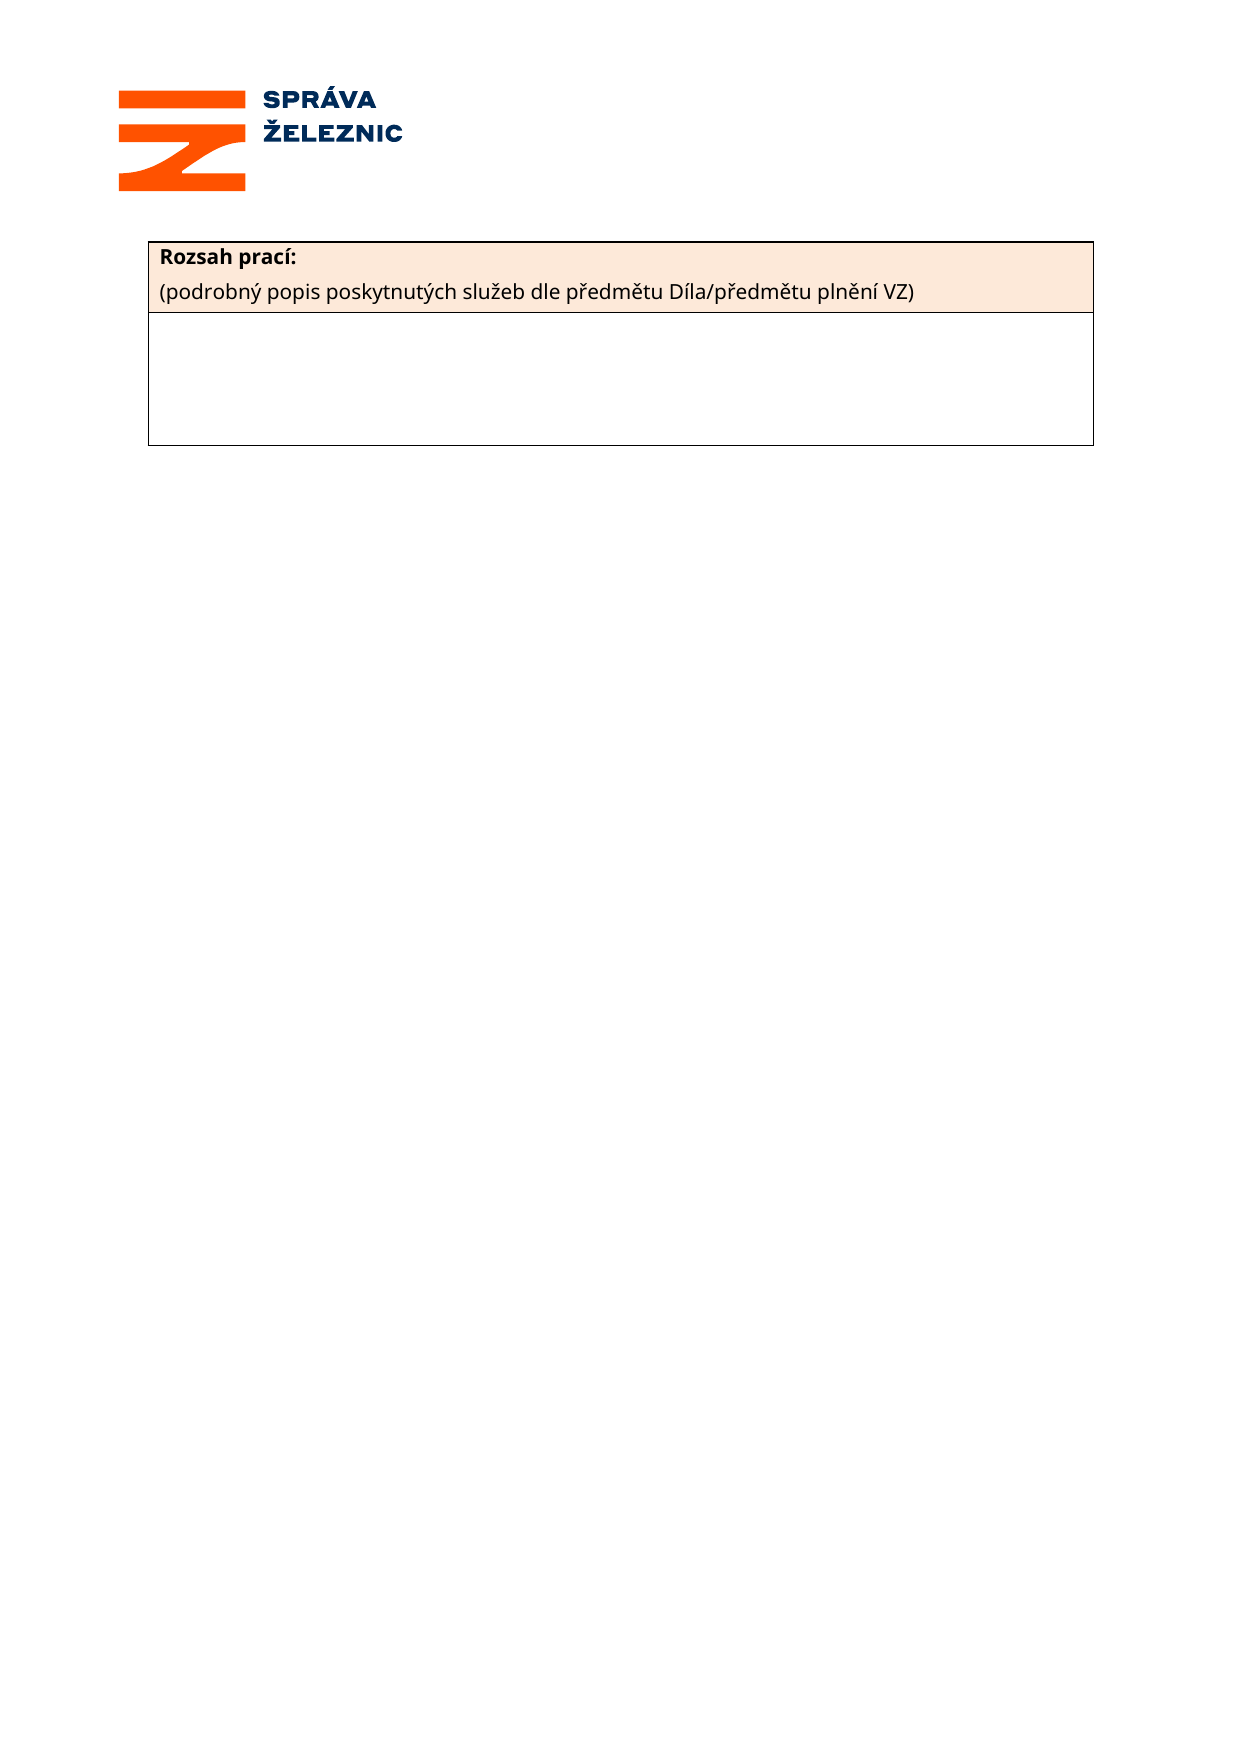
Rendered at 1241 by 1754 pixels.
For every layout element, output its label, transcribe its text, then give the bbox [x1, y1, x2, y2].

table_cell [149, 313, 1093, 445]
table_header Rozsah prací: (podrobný popis poskytnutých služeb dle předmětu Díla/předmětu plnění VZ) [149, 243, 1093, 312]
